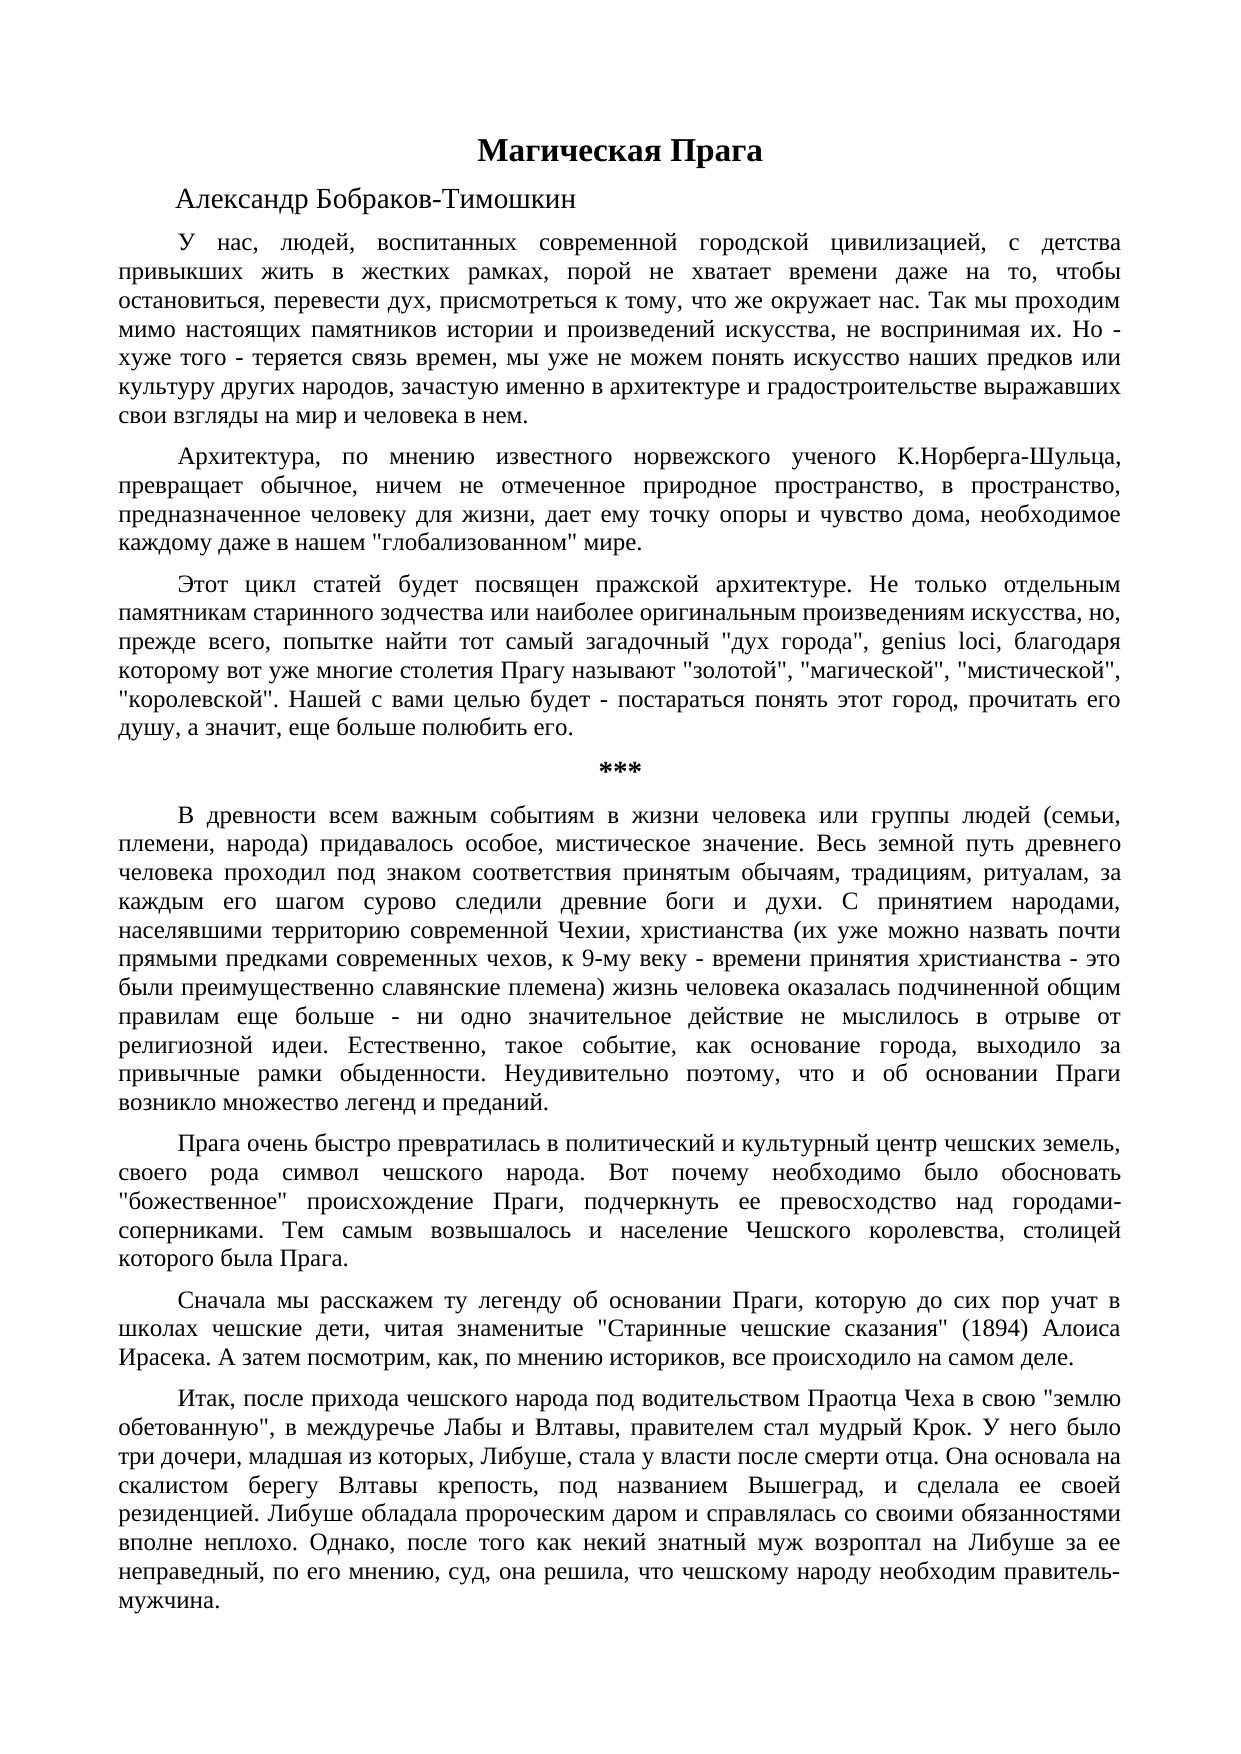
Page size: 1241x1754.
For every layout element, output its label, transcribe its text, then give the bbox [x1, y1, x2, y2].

text В древности всем важным событиям в жизни человека или группы людей (семьи, племени, народа) придавалось особое, мистическое значение. Весь земной путь древнего человека проходил под знаком соответствия принятым обычаям, традициям, ритуалам, за каждым его шагом сурово следили древние боги и духи. С принятием народами, населявшими территорию современной Чехии, христианства (их уже можно назвать почти прямыми предками современных чехов, к 9-му веку - времени принятия христианства - это были преимущественно славянские племена) жизнь человека оказалась подчиненной общим правилам еще больше - ни одно значительное действие не мыслилось в отрыве от религиозной идеи. Естественно, такое событие, как основание города, выходило за привычные рамки обыденности. Неудивительно поэтому, что и об основании Праги возникло множество легенд и преданий. [118, 800, 1122, 1116]
text Прага очень быстро превратилась в политический и культурный центр чешских земель, своего рода символ чешского народа. Вот почему необходимо было обосновать "божественное" происхождение Праги, подчеркнуть ее превосходство над городами-соперниками. Тем самым возвышалось и население Чешского королевства, столицей которого была Прага. [118, 1128, 1122, 1272]
text Сначала мы расскажем ту легенду об основании Праги, которую до сих пор учат в школах чешские дети, читая знаменитые "Старинные чешские сказания" (1894) Алоиса Ирасека. А затем посмотрим, как, по мнению историков, все происходило на самом деле. [118, 1285, 1122, 1371]
text Магическая Прага [118, 131, 1122, 169]
text *** [118, 754, 1122, 787]
text Этот цикл статей будет посвящен пражской архитектуре. Не только отдельным памятникам старинного зодчества или наиболее оригинальным произведениям искусства, но, прежде всего, попытке найти тот самый загадочный "дух города", genius loci, благодаря которому вот уже многие столетия Прагу называют "золотой", "магической", "мистической", "королевской". Нашей с вами целью будет - постараться понять этот город, прочитать его душу, а значит, еще больше полюбить его. [118, 569, 1122, 741]
text У нас, людей, воспитанных современной городской цивилизацией, с детства привыкших жить в жестких рамках, порой не хватает времени даже на то, чтобы остановиться, перевести дух, присмотреться к тому, что же окружает нас. Так мы проходим мимо настоящих памятников истории и произведений искусства, не воспринимая их. Но - хуже того - теряется связь времен, мы уже не можем понять искусство наших предков или культуру других народов, зачастую именно в архитектуре и градостроительстве выражавших свои взгляды на мир и человека в нем. [118, 227, 1122, 429]
text Архитектура, по мнению известного норвежского ученого К.Норберга-Шульца, превращает обычное, ничем не отмеченное природное пространство, в пространство, предназначенное человеку для жизни, дает ему точку опоры и чувство дома, необходимое каждому даже в нашем "глобализованном" мире. [118, 441, 1122, 556]
text Александр Бобраков-Тимошкин [118, 181, 1122, 215]
text Итак, после прихода чешского народа под водительством Праотца Чеха в свою "землю обетованную", в междуречье Лабы и Влтавы, правителем стал мудрый Крок. У него было три дочери, младшая из которых, Либуше, стала у власти после смерти отца. Она основала на скалистом берегу Влтавы крепость, под названием Вышеград, и сделала ее своей резиденцией. Либуше обладала пророческим даром и справлялась со своими обязанностями вполне неплохо. Однако, после того как некий знатный муж возроптал на Либуше за ее неправедный, по его мнению, суд, она решила, что чешскому народу необходим правитель-мужчина. [118, 1383, 1122, 1613]
